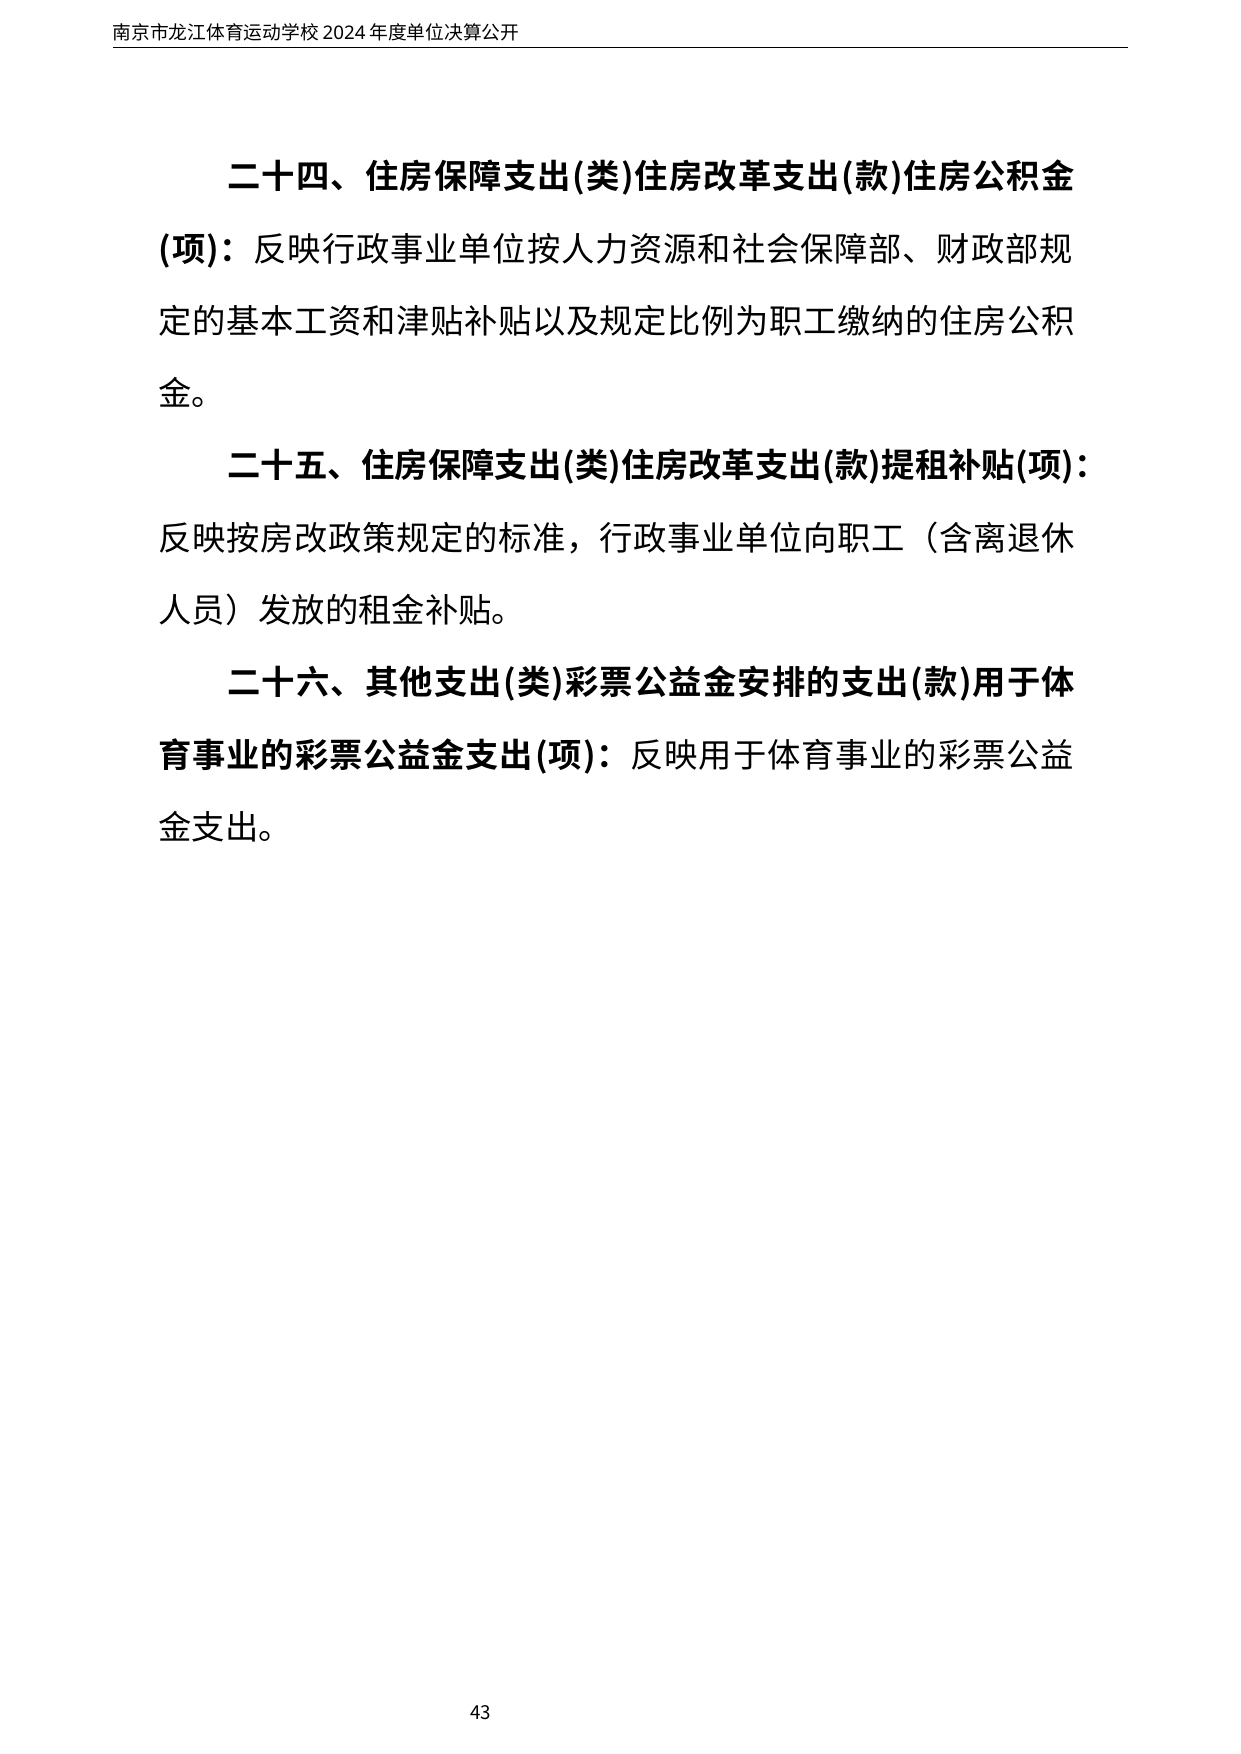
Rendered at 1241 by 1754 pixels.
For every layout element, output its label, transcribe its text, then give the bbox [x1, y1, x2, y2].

text 二十五、住房保障支出(类)住房改革支出(款)提租补贴(项)：反映按房改政策规定的标准，行政事业单位向职工（含离退休人员）发放的租金补贴。 [158, 439, 1075, 632]
text 二十四、住房保障支出(类)住房改革支出(款)住房公积金(项)：反映行政事业单位按人力资源和社会保障部、财政部规定的基本工资和津贴补贴以及规定比例为职工缴纳的住房公积金。 [158, 150, 1075, 415]
text 二十六、其他支出(类)彩票公益金安排的支出(款)用于体育事业的彩票公益金支出(项)：反映用于体育事业的彩票公益金支出。 [158, 656, 1075, 849]
